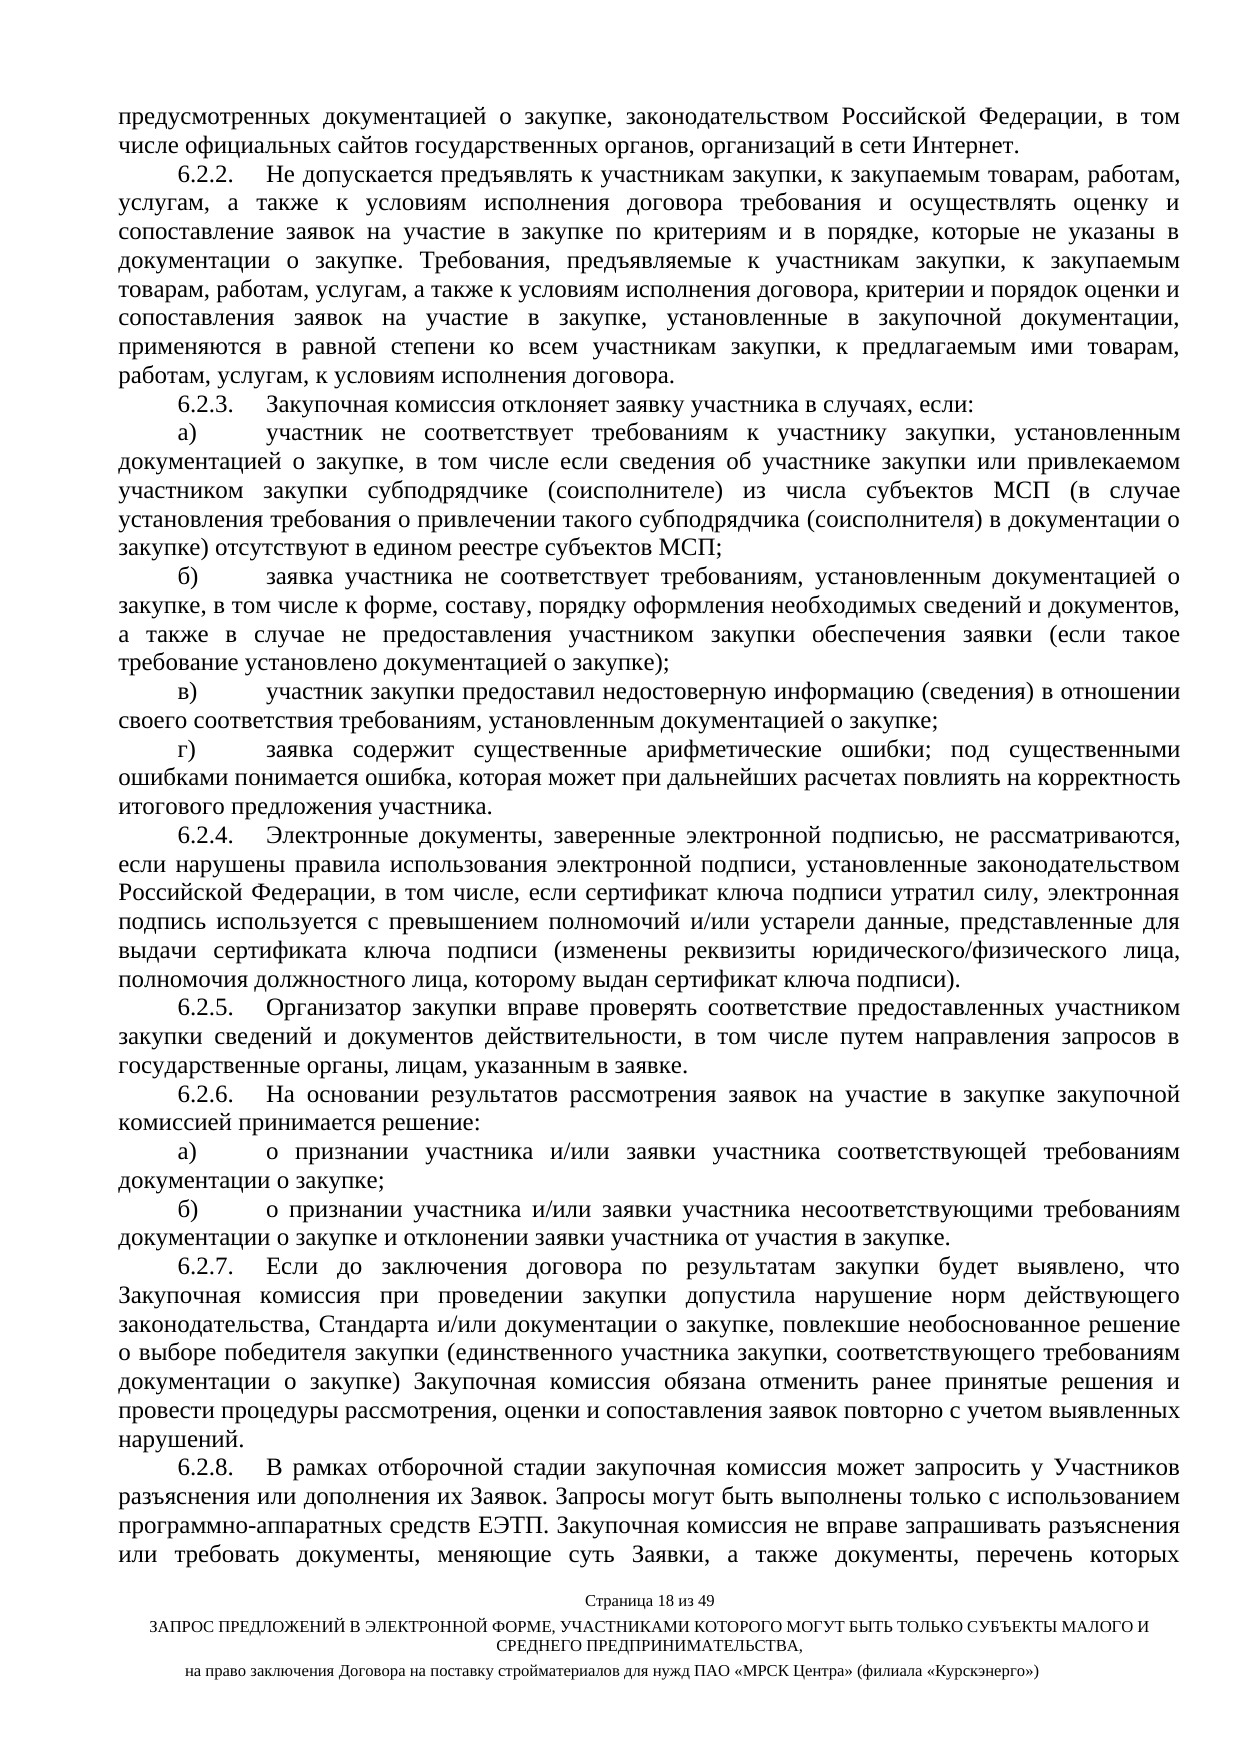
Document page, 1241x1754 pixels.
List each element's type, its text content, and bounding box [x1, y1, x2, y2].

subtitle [118, 1452, 1181, 1567]
list участник закупки предоставил недостоверную информацию (сведения) в отношении своего соответствия требованиям, установленным документацией о закупке; [118, 676, 1181, 734]
list участник не соответствует требованиям к участнику закупки, установленным документацией о закупке, в том числе если сведения об участнике закупки или привлекаемом участником закупки субподрядчике (соисполнителе) из числа субъектов МСП (в случае установления требования о привлечении такого субподрядчика (соисполнителя) в документации о закупке) отсутствуют в едином реестре субъектов МСП; [118, 417, 1181, 561]
subtitle Закупочная комиссия отклоняет заявку участника в случаях, если: [118, 389, 1181, 417]
list заявка участника не соответствует требованиям, установленным документацией о закупке, в том числе к форме, составу, порядку оформления необходимых сведений и документов, а также в случае не предоставления участником закупки обеспечения заявки (если такое требование установлено документацией о закупке); [118, 561, 1181, 676]
subtitle о признании участника и/или заявки участника соответствующей требованиям документации о закупке; [118, 1136, 1181, 1194]
subtitle Не допускается предъявлять к участникам закупки, к закупаемым товарам, работам, услугам, а также к условиям исполнения договора требования и осуществлять оценку и сопоставление заявок на участие в закупке по критериям и в порядке, которые не указаны в документации о закупке. Требования, предъявляемые к участникам закупки, к закупаемым товарам, работам, услугам, а также к условиям исполнения договора, критерии и порядок оценки и сопоставления заявок на участие в закупке, установленные в закупочной документации, применяются в равной степени ко всем участникам закупки, к предлагаемым ими товарам, работам, услугам, к условиям исполнения договора. [118, 159, 1181, 389]
subtitle На основании результатов рассмотрения заявок на участие в закупке закупочной комиссией принимается решение: [118, 1079, 1181, 1136]
subtitle о признании участника и/или заявки участника несоответствующими требованиям документации о закупке и отклонении заявки участника от участия в закупке. [118, 1194, 1181, 1251]
subtitle Если до заключения договора по результатам закупки будет выявлено, что Закупочная комиссия при проведении закупки допустила нарушение норм действующего законодательства, Стандарта и/или документации о закупке, повлекшие необоснованное решение о выборе победителя закупки (единственного участника закупки, соответствующего требованиям документации о закупке) Закупочная комиссия обязана отменить ранее принятые решения и провести процедуры рассмотрения, оценки и сопоставления заявок повторно с учетом выявленных нарушений. [118, 1251, 1181, 1452]
subtitle Организатор закупки вправе проверять соответствие предоставленных участником закупки сведений и документов действительности, в том числе путем направления запросов в государственные органы, лицам, указанным в заявке. [118, 992, 1181, 1079]
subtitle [118, 101, 1181, 159]
subtitle Электронные документы, заверенные электронной подписью, не рассматриваются, если нарушены правила использования электронной подписи, установленные законодательством Российской Федерации, в том числе, если сертификат ключа подписи утратил силу, электронная подпись используется с превышением полномочий и/или устарели данные, представленные для выдачи сертификата ключа подписи (изменены реквизиты юридического/физического лица, полномочия должностного лица, которому выдан сертификат ключа подписи). [118, 820, 1181, 992]
list заявка содержит существенные арифметические ошибки; под существенными ошибками понимается ошибка, которая может при дальнейших расчетах повлиять на корректность итогового предложения участника. [118, 734, 1181, 820]
